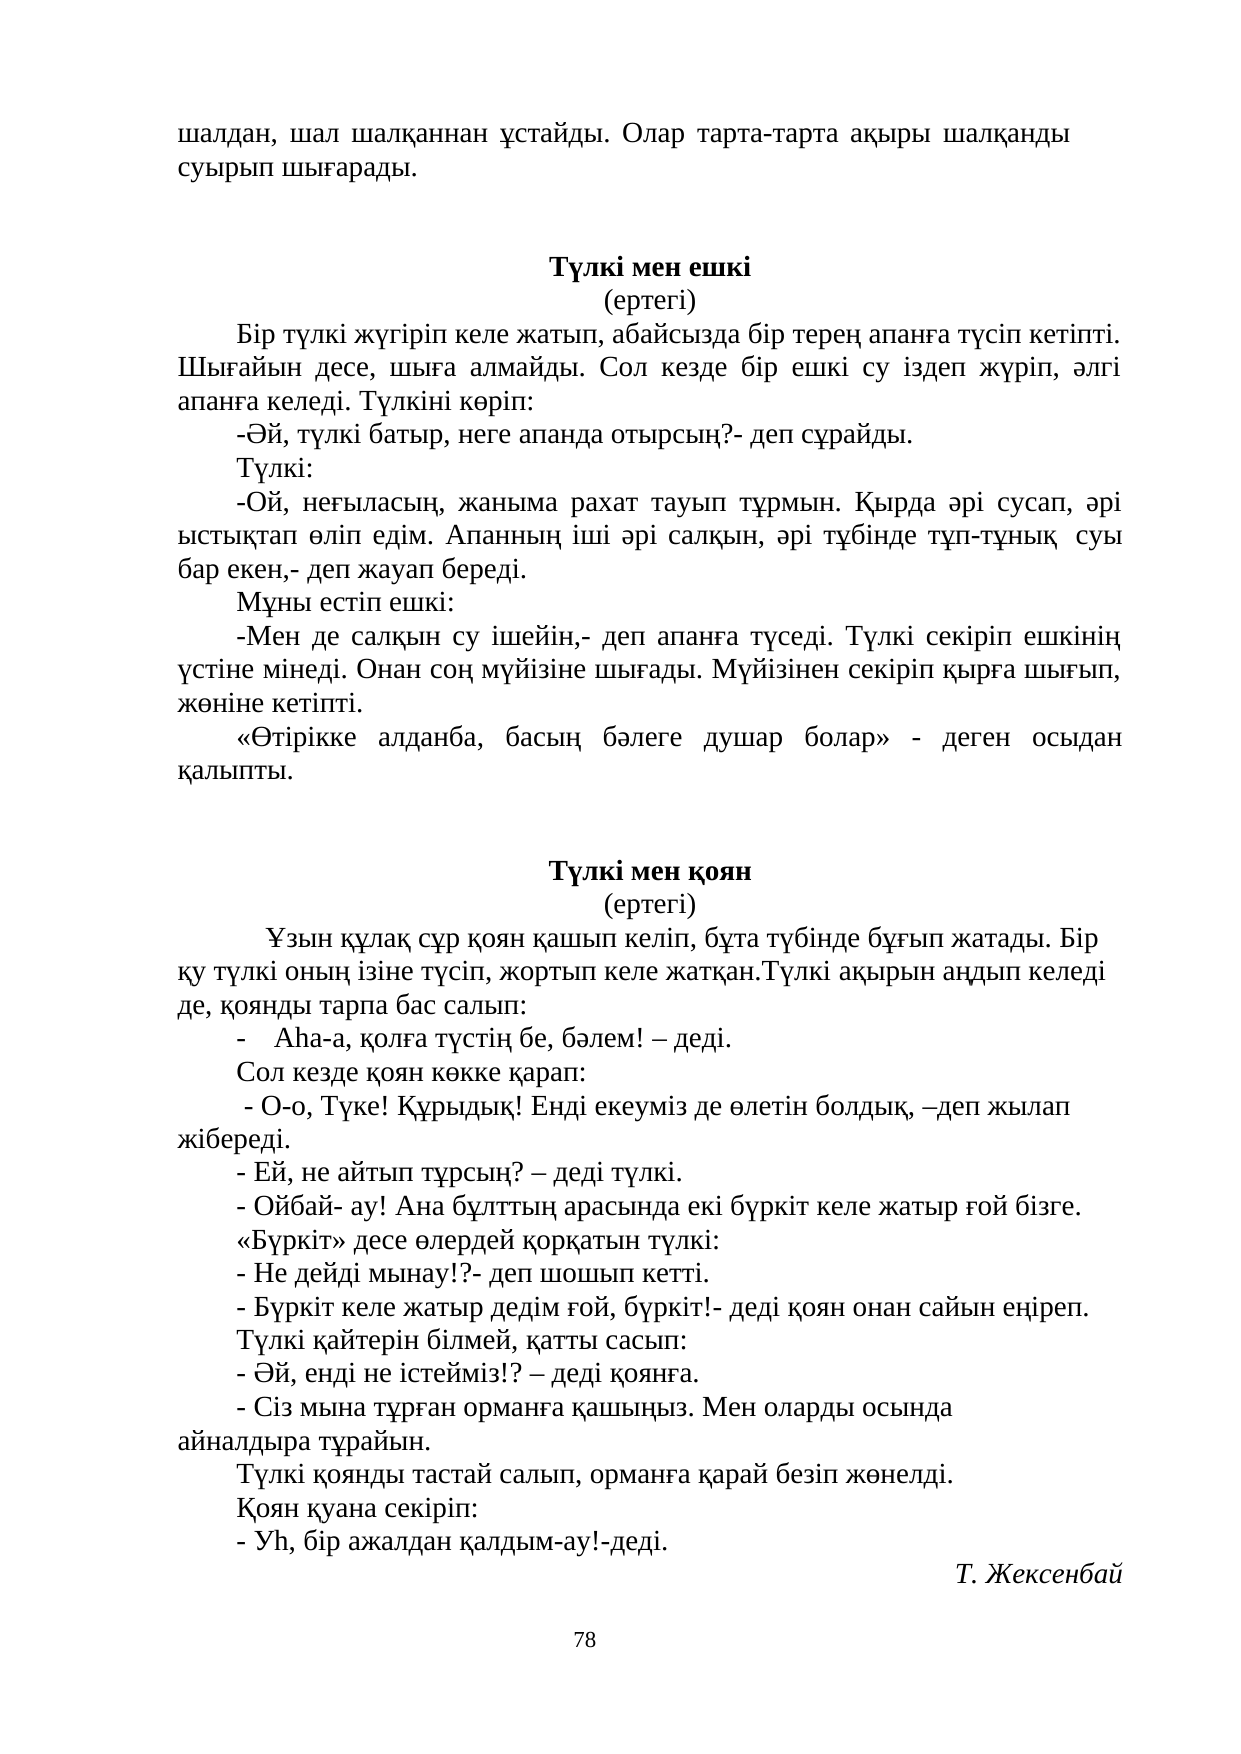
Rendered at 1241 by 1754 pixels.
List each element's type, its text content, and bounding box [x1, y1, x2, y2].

list Уһ, бір ажалдан қалдым-ау!-деді. [236, 1524, 1173, 1557]
list О-о, Түке! Құрыдық! Енді екеуміз де өлетін болдық, –деп жылап жібереді. [177, 1088, 1071, 1155]
text -Мен де салқын су ішейін,- деп апанға түседі. Түлкі секіріп ешкінің үстіне мінеді. Онан соң мүйізіне шығады. Мүйізінен секіріп қырға шығып, жөніне кетіпті. [177, 618, 1122, 719]
text (ертегі) [153, 283, 1147, 316]
list Аһа-а, қолға түстің бе, бәлем! – деді. Сол кезде қоян көкке қарап: [236, 1021, 733, 1088]
list Бүркіт келе жатыр дедім ғой, бүркіт!- деді қоян онан сайын еңіреп. Түлкі қайтерін білмей, қатты сасып: [236, 1289, 1090, 1356]
list Ей, не айтып тұрсың? – деді түлкі. [236, 1155, 1173, 1188]
text Ұзын құлақ сұр қоян қашып келіп, бұта түбінде бұғып жатады. Бір қу түлкі оның ізіне түсіп, жортып келе жатқан.Түлкі ақырын аңдып келеді де, қоянды тарпа бас салып: [177, 920, 1123, 1020]
text Т. Жексенбай [48, 1557, 1123, 1590]
text шалдан, шал шалқаннан ұстайды. Олар тарта-тарта ақыры шалқанды суырып шығарады. [177, 115, 1085, 182]
list Әй, енді не істейміз!? – деді қоянға. [236, 1356, 1173, 1389]
list Не дейді мынау!?- деп шошып кетті. [236, 1255, 1173, 1289]
text (ертегі) [153, 887, 1147, 920]
text -Ой, неғыласың, жаныма рахат тауып тұрмын. Қырда әрі сусап, әрі ыстықтап өліп едім. Апанның іші әрі салқын, әрі тұбінде тұп-тұнық суы бар екен,- деп жауап береді. [177, 484, 1123, 584]
text Бір түлкі жүгіріп келе жатып, абайсызда бір терең апанға түсіп кетіпті. Шығайын десе, шыға алмайды. Сол кезде бір ешкі су іздеп жүріп, әлгі апанға келеді. Түлкіні көріп: [177, 316, 1122, 417]
list Сіз мына тұрған орманға қашыңыз. Мен оларды осында айналдыра тұрайын. [177, 1389, 1094, 1457]
text Түлкі қоянды тастай салып, орманға қарай безіп жөнелді. Қоян қуана секіріп: [236, 1457, 956, 1524]
subtitle Түлкі мен қоян [153, 853, 1147, 887]
text Мұны естіп ешкі: [236, 584, 1173, 618]
list Ойбай- ау! Ана бұлттың арасында екі бүркіт келе жатыр ғой бізге. [236, 1188, 1173, 1222]
text «Өтірікке алданба, басың бәлеге душар болар» - деген осыдан қалыпты. [177, 719, 1122, 786]
text «Бүркіт» десе өлердей қорқатын түлкі: [236, 1222, 1173, 1255]
text -Әй, түлкі батыр, неге апанда отырсың?- деп сұрайды. Түлкі: [236, 417, 914, 484]
subtitle Түлкі мен ешкі [153, 249, 1147, 283]
